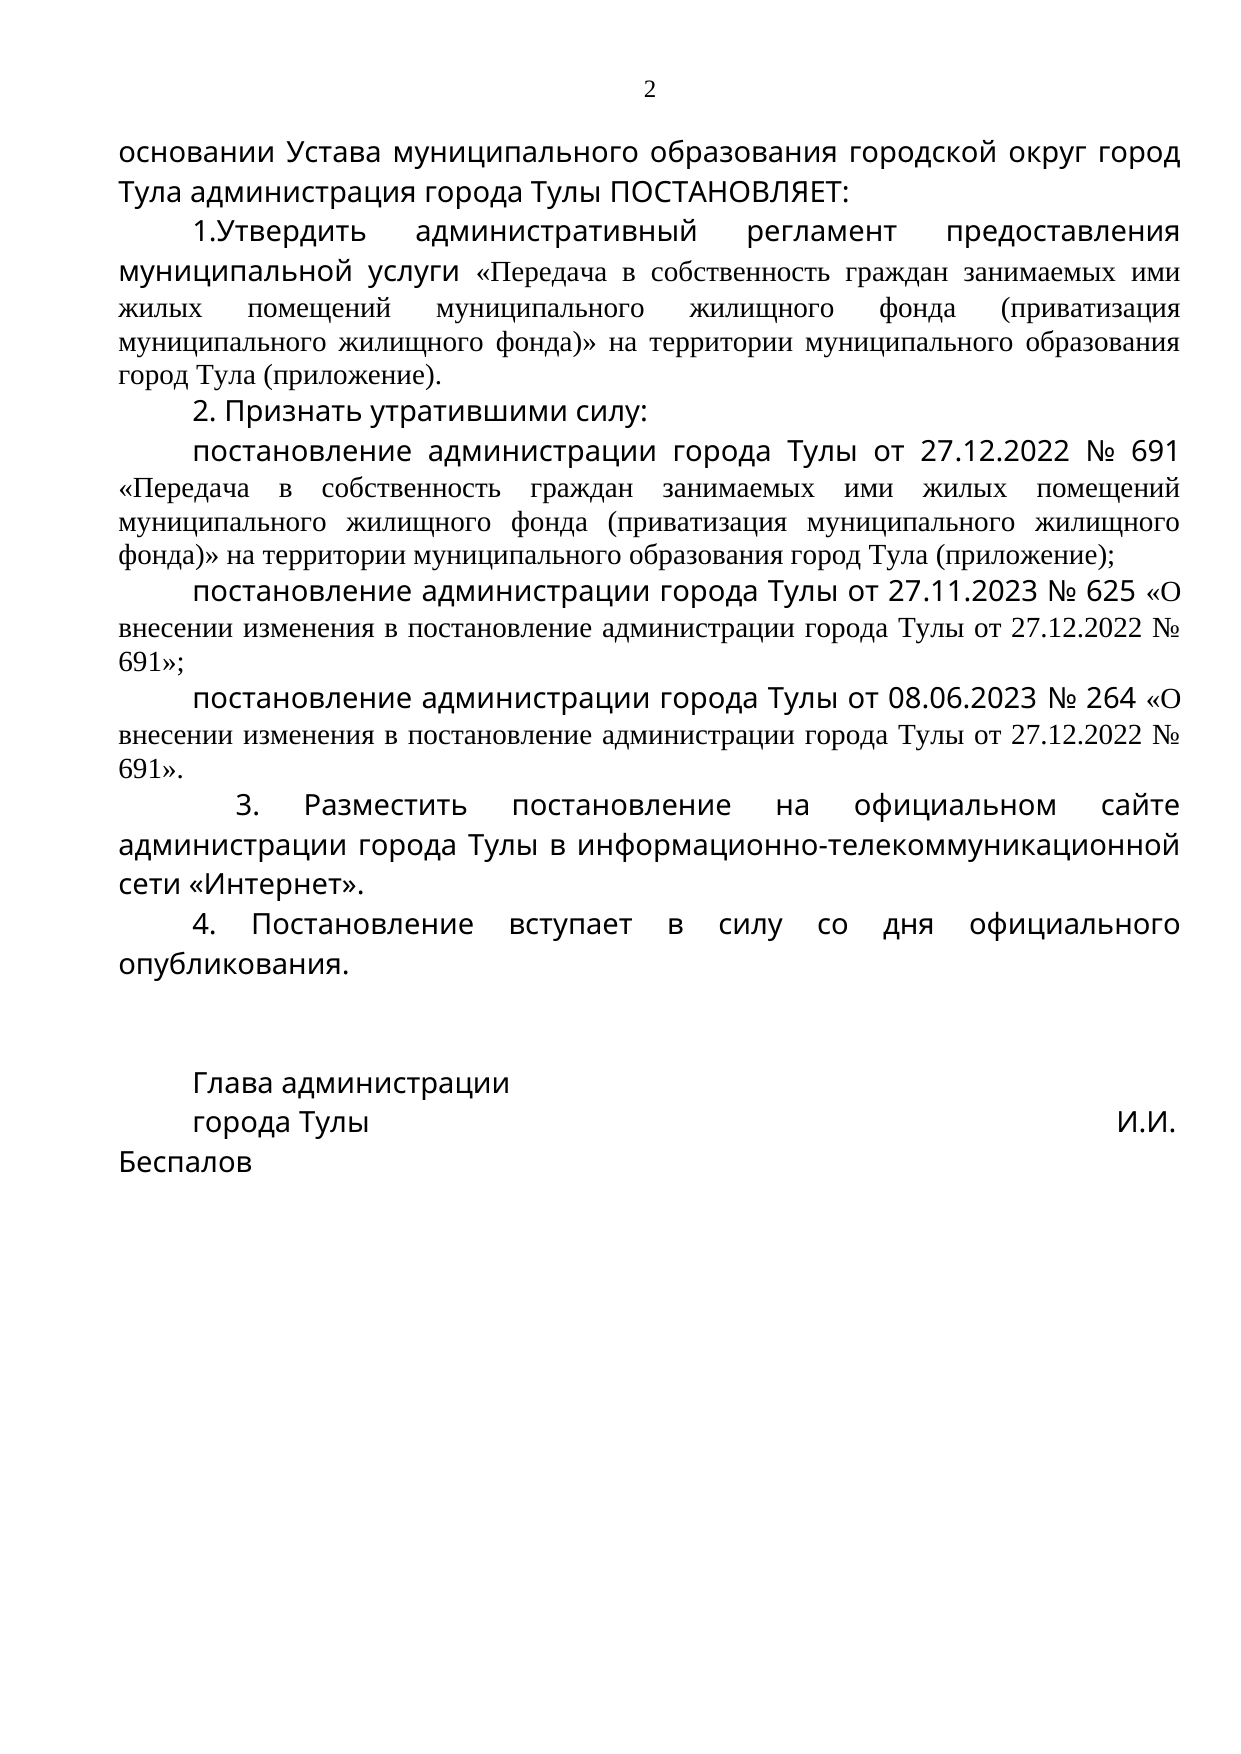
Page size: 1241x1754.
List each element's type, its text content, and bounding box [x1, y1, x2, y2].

text 2. Признать утратившими силу: [118, 391, 1181, 430]
text 1.Утвердить административный регламент предоставления муниципальной услуги «Передача в собственность граждан занимаемых ими жилых помещений муниципального жилищного фонда (приватизация муниципального жилищного фонда)» на территории муниципального образования город Тула (приложение). [118, 211, 1181, 391]
text 4. Постановление вступает в силу со дня официального опубликования. [118, 903, 1181, 983]
text постановление администрации города Тулы от 08.06.2023 № 264 «О внесении изменения в постановление администрации города Тулы от 27.12.2022 № 691». [118, 677, 1181, 784]
text 3. Разместить постановление на официальном сайте администрации города Тулы в информационно-телекоммуникационной сети «Интернет». [118, 784, 1181, 903]
text постановление администрации города Тулы от 27.12.2022 № 691 «Передача в собственность граждан занимаемых ими жилых помещений муниципального жилищного фонда (приватизация муниципального жилищного фонда)» на территории муниципального образования город Тула (приложение); [118, 430, 1181, 571]
text постановление администрации города Тулы от 27.11.2023 № 625 «О внесении изменения в постановление администрации города Тулы от 27.12.2022 № 691»; [118, 571, 1181, 677]
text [118, 131, 1181, 211]
text Глава администрации [118, 1062, 1181, 1102]
text города Тулы И.И. Беспалов [118, 1102, 1181, 1181]
